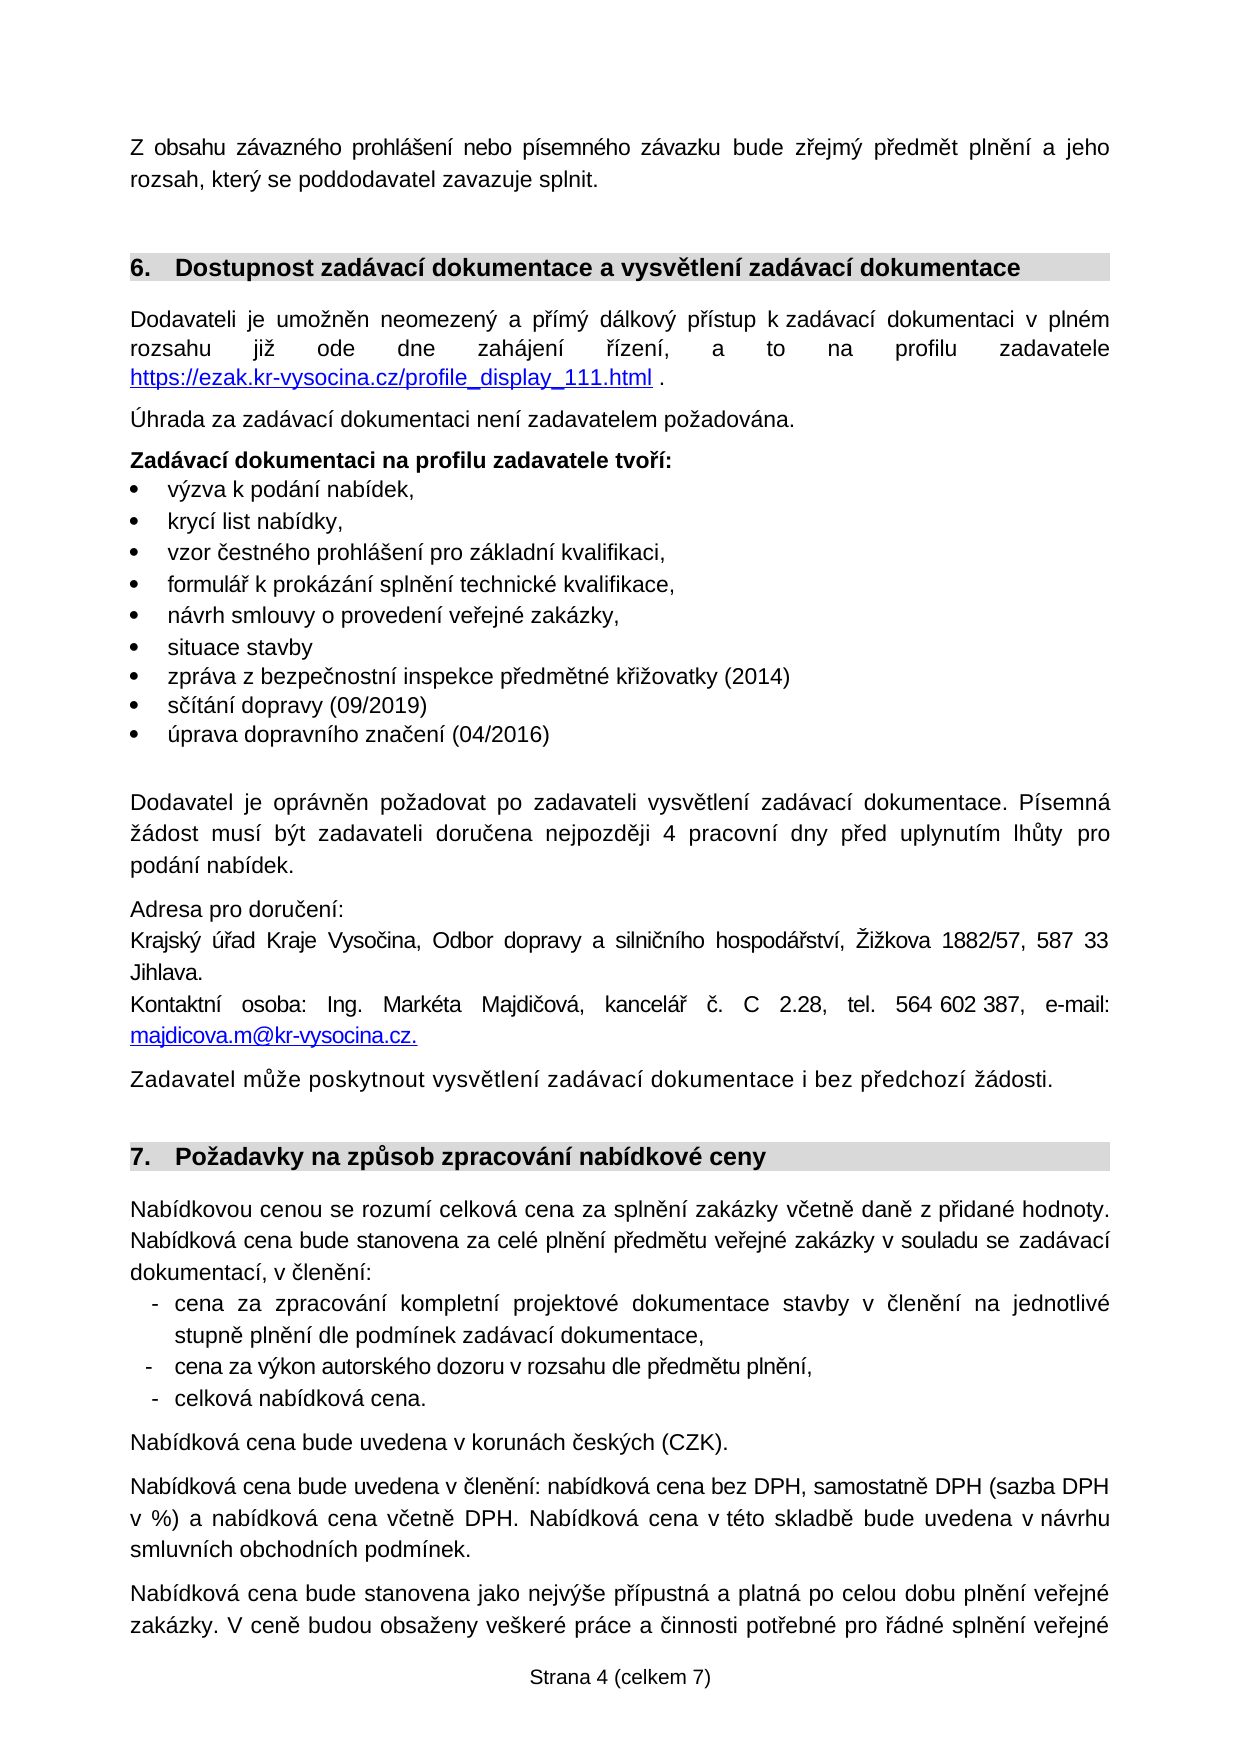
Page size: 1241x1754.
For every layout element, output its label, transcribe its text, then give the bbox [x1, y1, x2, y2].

text Dodavateli je umožněn neomezený a přímý dálkový přístup k zadávací dokumentaci v plném rozsahu již ode dne zahájení řízení, a to na profilu zadavatele https://ezak.kr-vysocina.cz/profile_display_111.html . [130, 306, 1110, 391]
text Nabídková cena bude uvedena v členění: nabídková cena bez DPH, samostatně DPH (sazba DPH v %) a nabídková cena včetně DPH. Nabídková cena v této skladbě bude uvedena v návrhu smluvních obchodních podmínek. [130, 1473, 1110, 1562]
list sčítání dopravy (09/2019) [130, 692, 1110, 718]
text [130, 1580, 1110, 1638]
list zpráva z bezpečnostní inspekce předmětné křižovatky (2014) [130, 663, 1110, 689]
list úprava dopravního značení (04/2016) [130, 721, 1110, 747]
text Zadavatel může poskytnout vysvětlení zadávací dokumentace i bez předchozí žádosti. [130, 1066, 1110, 1092]
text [130, 134, 1110, 192]
text - celková nabídková cena. [145, 1385, 1110, 1411]
text Nabídková cena bude uvedena v korunách českých (CZK). [130, 1429, 1110, 1455]
list vzor čestného prohlášení pro základní kvalifikaci, [130, 539, 1110, 566]
subtitle Dostupnost zadávací dokumentace a vysvětlení zadávací dokumentace [130, 253, 1110, 281]
text Úhrada za zadávací dokumentaci není zadavatelem požadována. [130, 406, 1110, 432]
subtitle Požadavky na způsob zpracování nabídkové ceny [130, 1142, 1110, 1171]
list výzva k podání nabídek, [130, 476, 1110, 502]
list návrh smlouvy o provedení veřejné zakázky, [130, 602, 1110, 629]
text - cena za zpracování kompletní projektové dokumentace stavby v členění na jednotlivé stupně plnění dle podmínek zadávací dokumentace, [145, 1290, 1110, 1348]
text Nabídkovou cenou se rozumí celková cena za splnění zakázky včetně daně z přidané hodnoty. Nabídková cena bude stanovena za celé plnění předmětu veřejné zakázky v souladu se zadávací dokumentací, v členění: [130, 1196, 1110, 1285]
text - cena za výkon autorského dozoru v rozsahu dle předmětu plnění, [145, 1353, 1110, 1380]
list formulář k prokázání splnění technické kvalifikace, [130, 571, 1110, 597]
list krycí list nabídky, [130, 508, 1110, 534]
text Zadávací dokumentaci na profilu zadavatele tvoří: [130, 447, 1110, 473]
text Dodavatel je oprávněn požadovat po zadavateli vysvětlení zadávací dokumentace. Písemná žádost musí být zadavateli doručena nejpozději 4 pracovní dny před uplynutím lhůty pro podání nabídek. [130, 789, 1110, 878]
text Kontaktní osoba: Ing. Markéta Majdičová, kancelář č. C 2.28, tel. 564 602 387, e-mail: majdicova.m@kr-vysocina.cz. [130, 991, 1110, 1048]
list situace stavby [130, 634, 1110, 660]
text Krajský úřad Kraje Vysočina, Odbor dopravy a silničního hospodářství, Žižkova 1882/57, 587 33 Jihlava. [130, 927, 1110, 985]
text Adresa pro doručení: [130, 896, 1110, 922]
